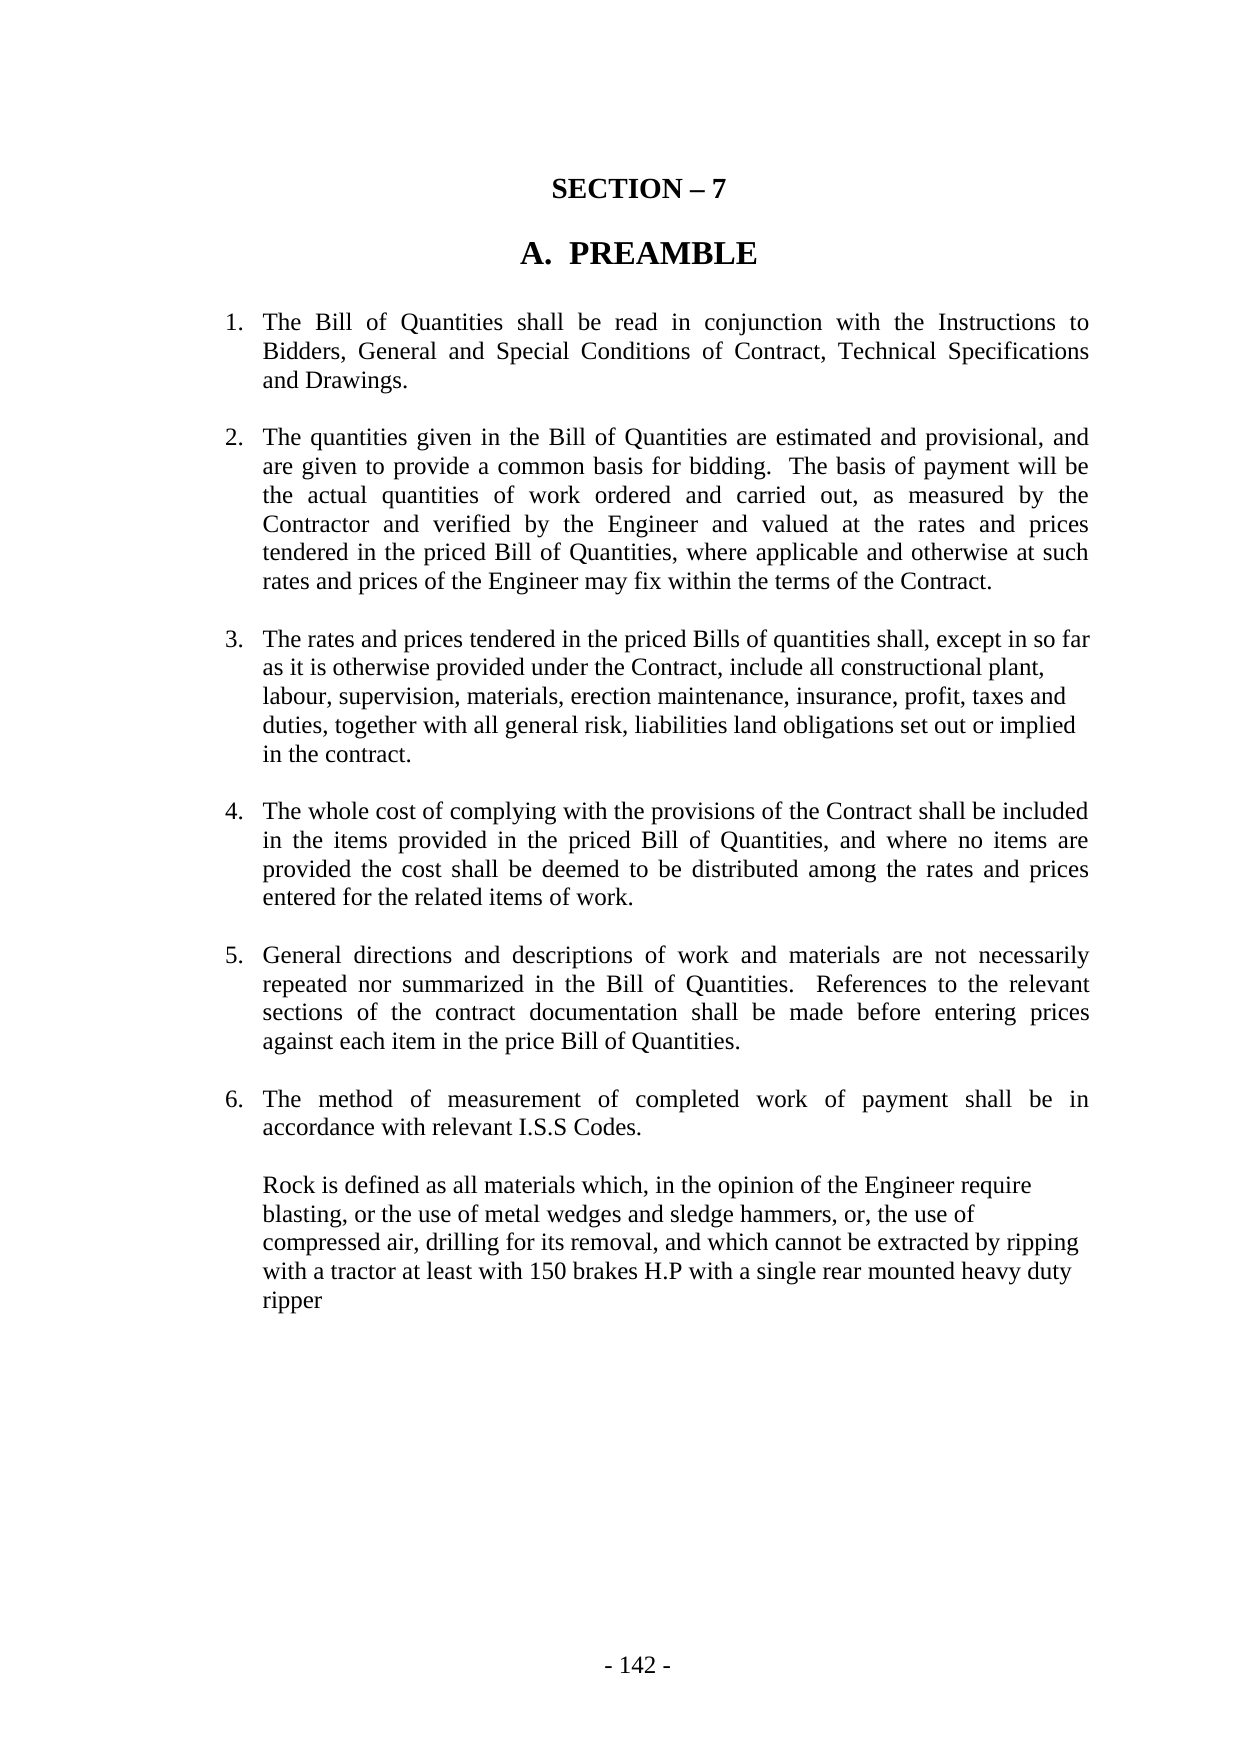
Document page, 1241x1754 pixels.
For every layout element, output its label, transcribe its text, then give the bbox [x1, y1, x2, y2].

list The whole cost of complying with the provisions of the Contract shall be included in the items provided in the priced Bill of Quantities, and where no items are provided the cost shall be deemed to be distributed among the rates and prices entered for the related items of work. [225, 796, 1090, 911]
list The rates and prices tendered in the priced Bills of quantities shall, except in so far as it is otherwise provided under the Contract, include all constructional plant, labour, supervision, materials, erection maintenance, insurance, profit, taxes and duties, together with all general risk, liabilities land obligations set out or implied in the contract. [225, 624, 1090, 767]
list The quantities given in the Bill of Quantities are estimated and provisional, and are given to provide a common basis for bidding. The basis of payment will be the actual quantities of work ordered and carried out, as measured by the Contractor and verified by the Engineer and valued at the rates and prices tendered in the priced Bill of Quantities, where applicable and otherwise at such rates and prices of the Engineer may fix within the terms of the Contract. [225, 422, 1090, 595]
list The method of measurement of completed work of payment shall be in accordance with relevant I.S.S Codes. [225, 1084, 1090, 1141]
list The Bill of Quantities shall be read in conjunction with the Instructions to Bidders, General and Special Conditions of Contract, Technical Specifications and Drawings. [225, 307, 1090, 394]
list General directions and descriptions of work and materials are not necessarily repeated nor summarized in the Bill of Quantities. References to the relevant sections of the contract documentation shall be made before entering prices against each item in the price Bill of Quantities. [225, 940, 1090, 1055]
subtitle A. PREAMBLE [187, 233, 1090, 271]
text Rock is defined as all materials which, in the opinion of the Engineer require blasting, or the use of metal wedges and sledge hammers, or, the use of compressed air, drilling for its removal, and which cannot be extracted by ripping with a tractor at least with 150 brakes H.P with a single rear mounted heavy duty ripper [262, 1170, 1090, 1314]
text SECTION – 7 [187, 171, 1090, 204]
